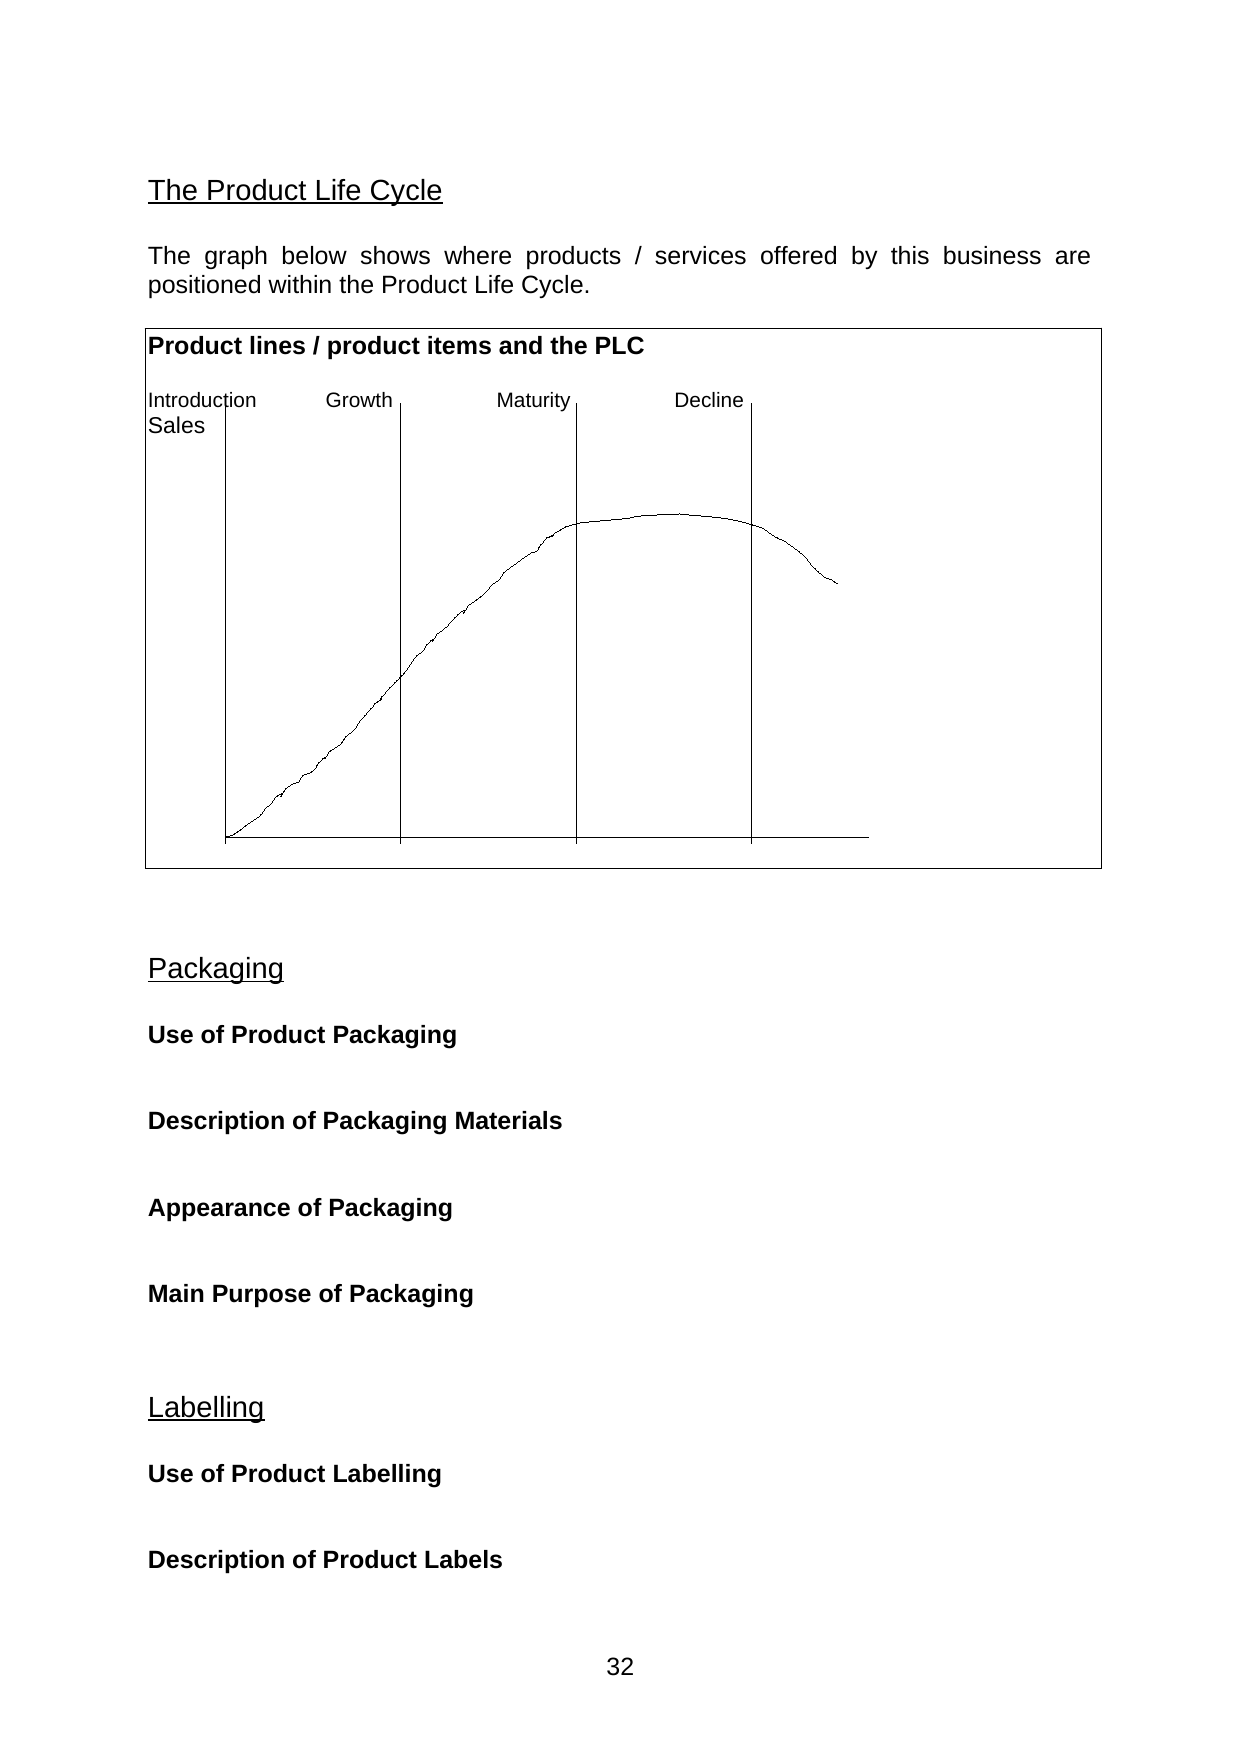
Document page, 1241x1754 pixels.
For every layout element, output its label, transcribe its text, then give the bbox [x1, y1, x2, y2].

text Use of Product Packaging [148, 1020, 1092, 1049]
text Description of Product Labels [148, 1545, 1092, 1573]
subtitle The Product Life Cycle [148, 173, 1092, 206]
text The graph below shows where products / services offered by this business are positioned within the Product Life Cycle. [148, 241, 1092, 299]
text Description of Packaging Materials [148, 1106, 1092, 1135]
text Main Purpose of Packaging [148, 1279, 1092, 1307]
text Introduction Growth Maturity Decline [148, 388, 1092, 412]
subtitle Labelling [148, 1390, 1092, 1423]
text Use of Product Labelling [148, 1458, 1092, 1487]
text Sales [148, 412, 1092, 438]
subtitle Packaging [148, 951, 1092, 985]
text Appearance of Packaging [148, 1192, 1092, 1221]
text Product lines / product items and the PLC [146, 329, 1101, 359]
